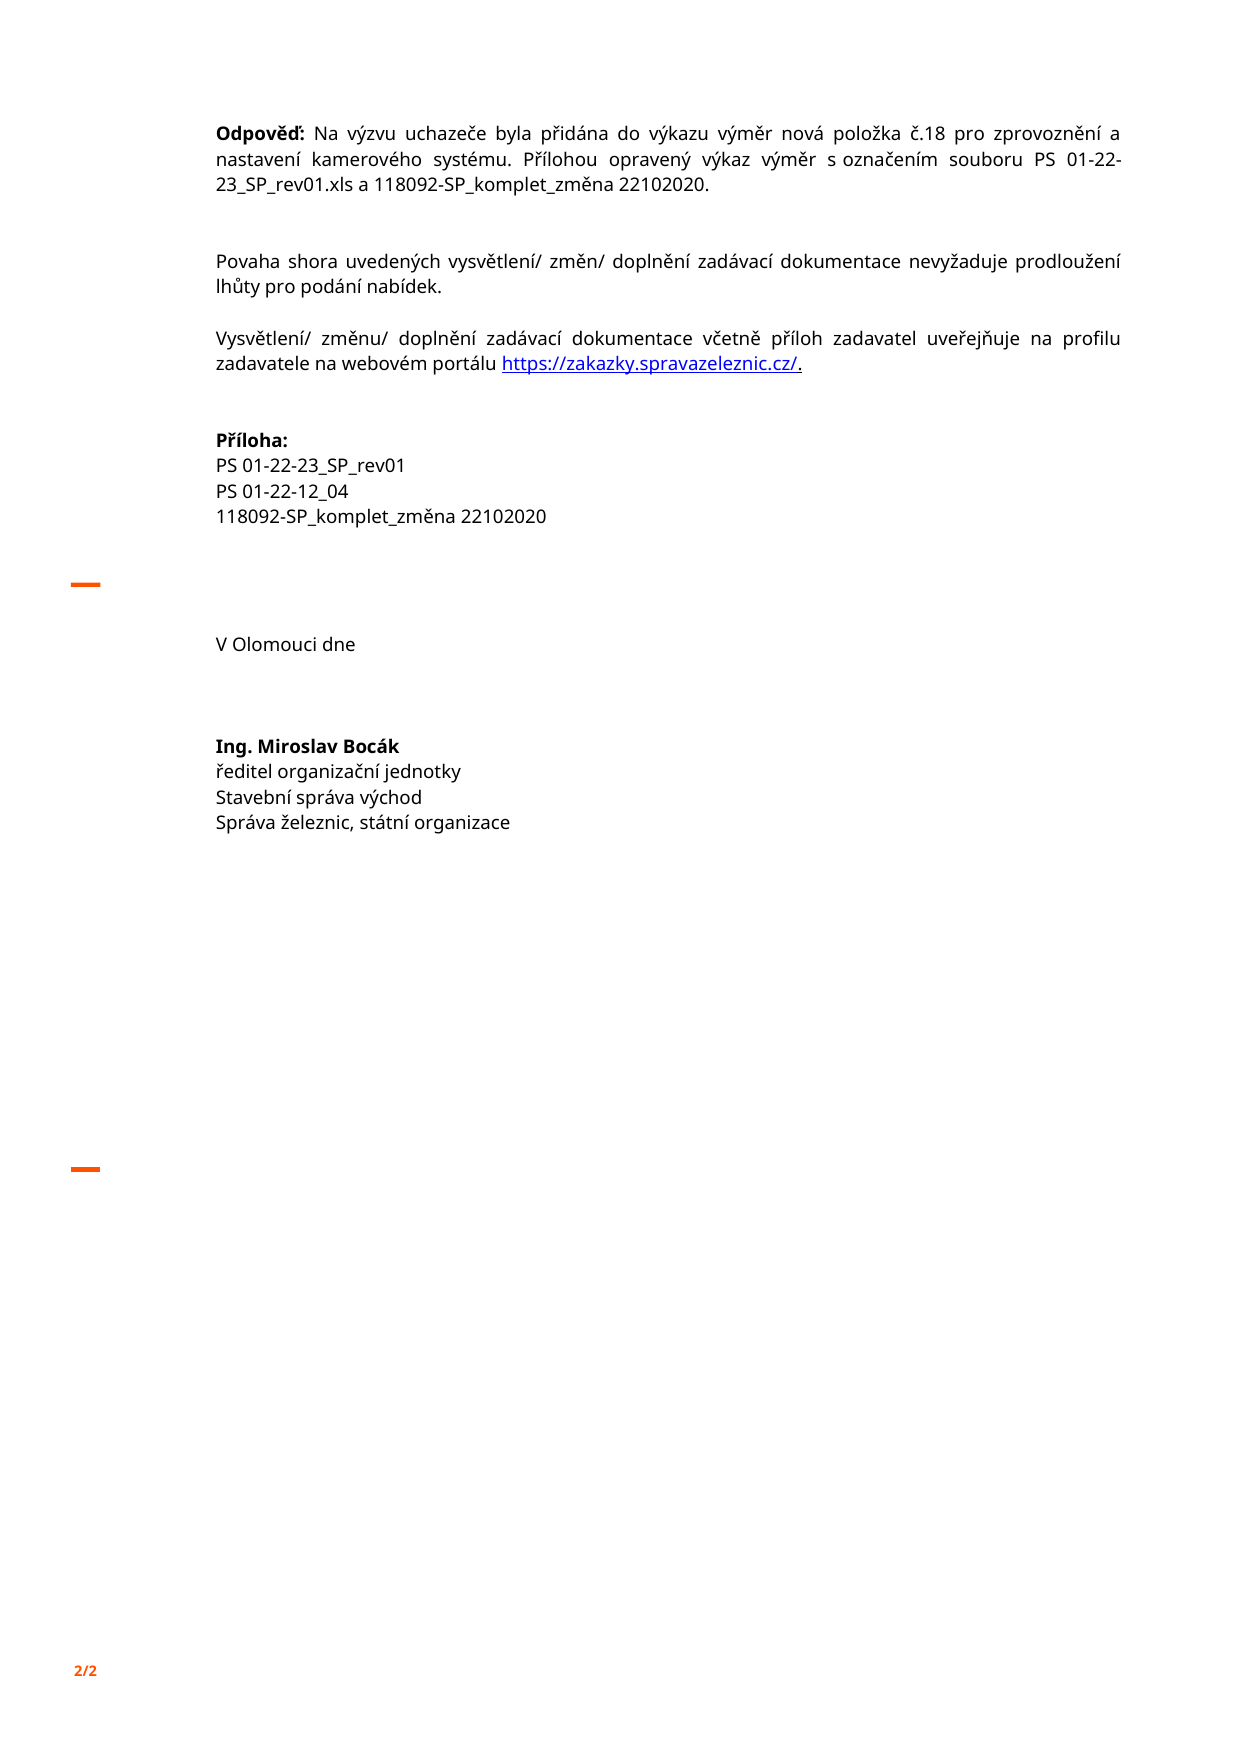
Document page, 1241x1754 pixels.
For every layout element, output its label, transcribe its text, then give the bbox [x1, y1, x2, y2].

text Povaha shora uvedených vysvětlení/ změn/ doplnění zadávací dokumentace nevyžaduje prodloužení lhůty pro podání nabídek. [216, 248, 1122, 299]
text PS 01-22-12_04 [216, 478, 1122, 503]
text PS 01-22-23_SP_rev01 [216, 452, 1122, 478]
text Stavební správa východ [216, 784, 1122, 810]
text V Olomouci dne [216, 631, 1122, 657]
text Odpověď: Na výzvu uchazeče byla přidána do výkazu výměr nová položka č.18 pro zprovoznění a nastavení kamerového systému. Přílohou opravený výkaz výměr s označením souboru PS 01-22-23_SP_rev01.xls a 118092-SP_komplet_změna 22102020. [216, 121, 1122, 197]
text ředitel organizační jednotky [216, 759, 1122, 784]
text Vysvětlení/ změnu/ doplnění zadávací dokumentace včetně příloh zadavatel uveřejňuje na profilu zadavatele na webovém portálu https://zakazky.spravazeleznic.cz/. [216, 325, 1122, 376]
text Ing. Miroslav Bocák [216, 733, 1122, 759]
text Správa železnic, státní organizace [216, 810, 1122, 835]
text 118092-SP_komplet_změna 22102020 [216, 503, 1122, 529]
text Příloha: [216, 427, 1122, 452]
